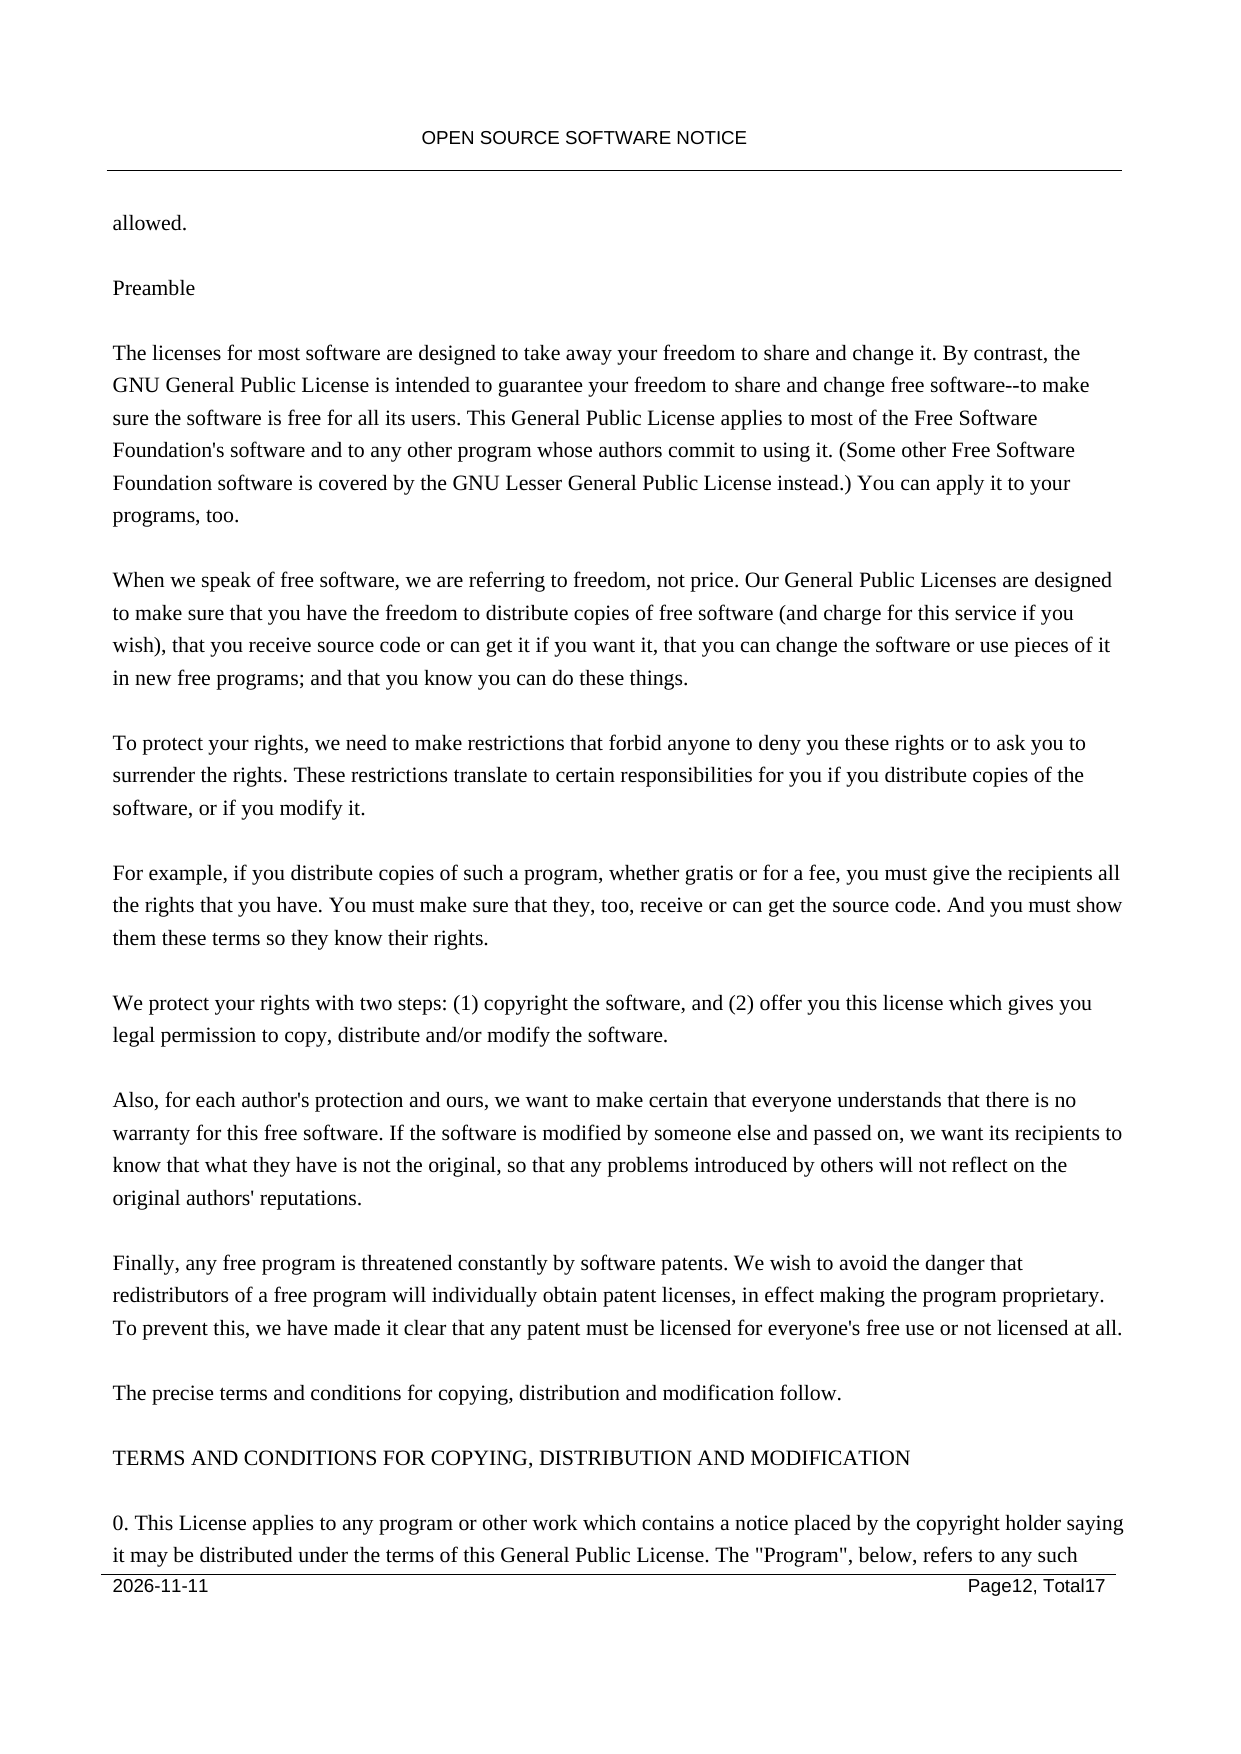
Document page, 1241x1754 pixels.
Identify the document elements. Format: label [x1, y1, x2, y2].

text [112, 206, 1128, 1571]
